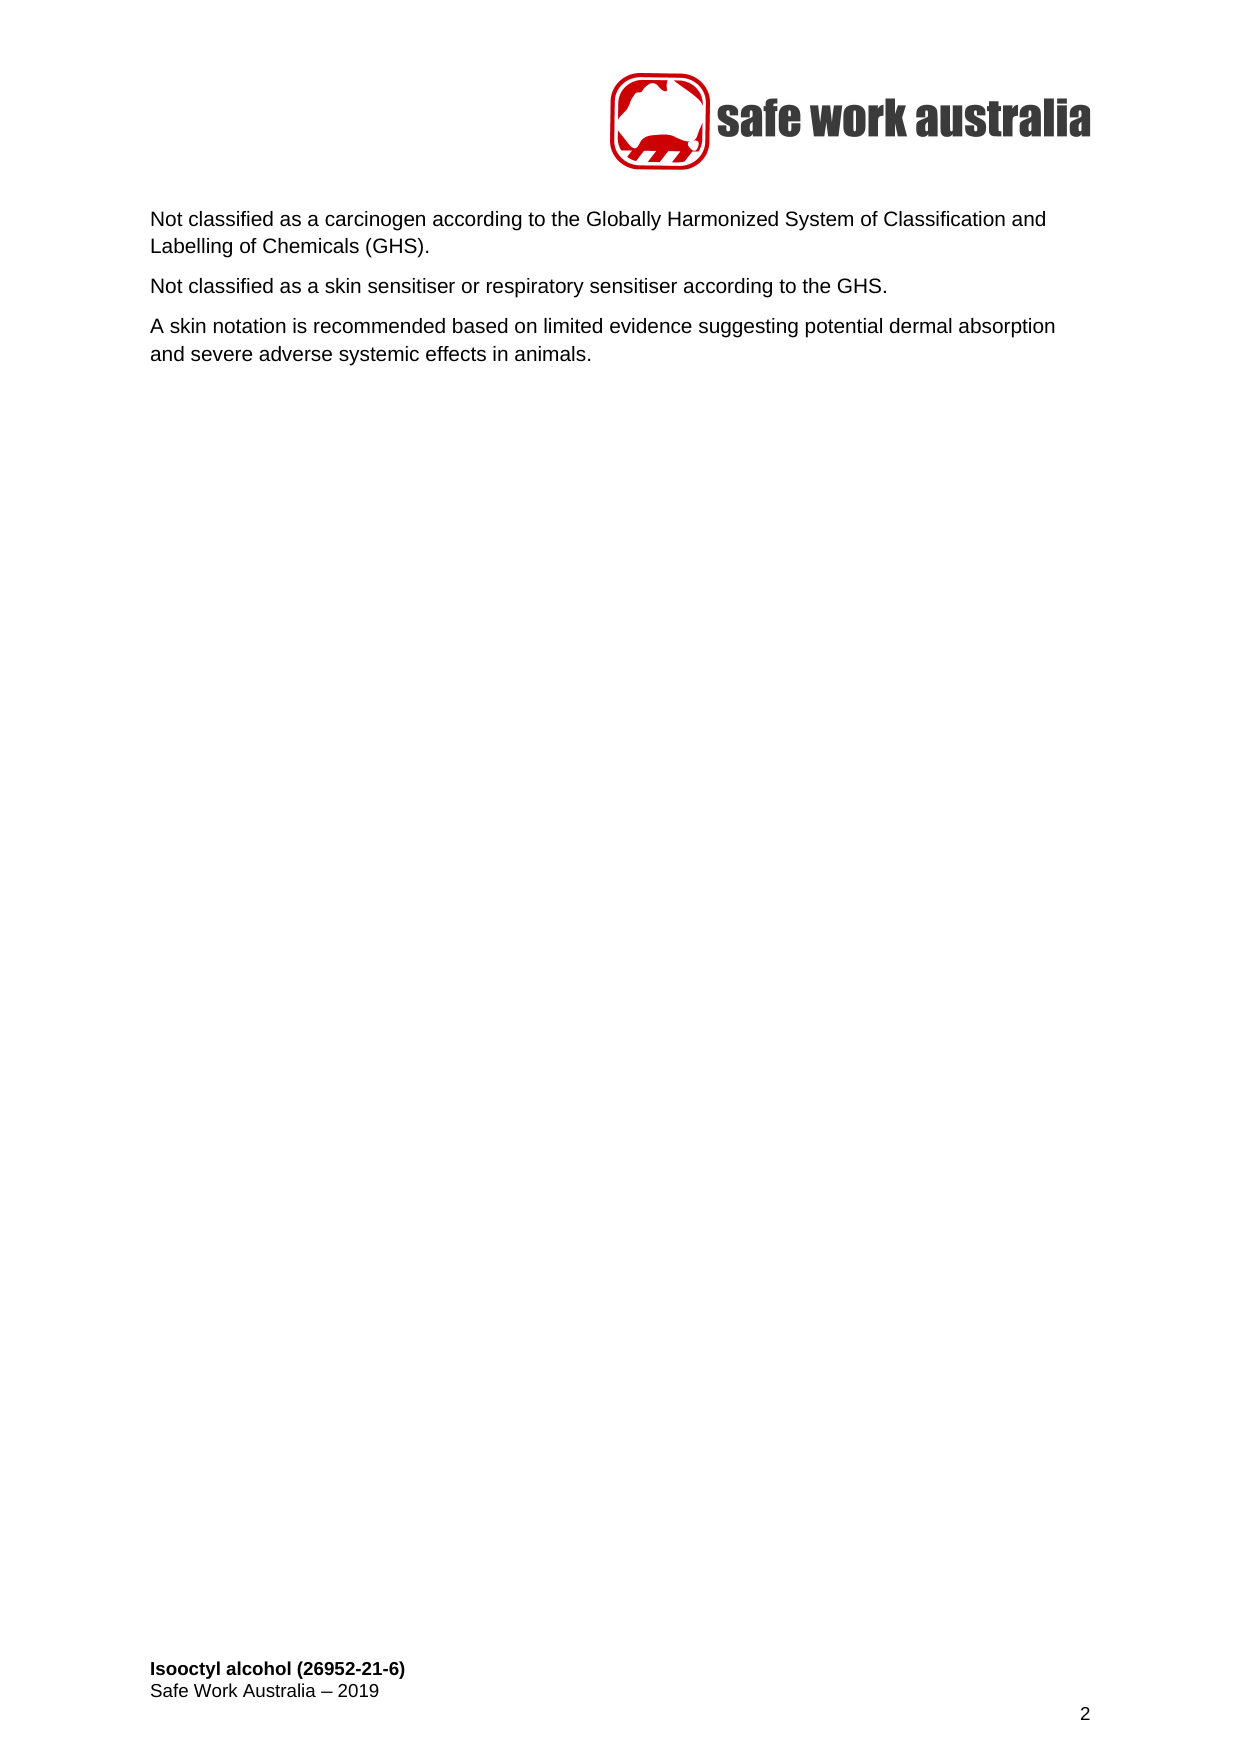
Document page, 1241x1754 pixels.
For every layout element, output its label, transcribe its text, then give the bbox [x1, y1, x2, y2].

picture [607, 73, 1091, 170]
text Not classified as a carcinogen according to the Globally Harmonized System of Classification and Labelling of Chemicals (GHS). [150, 207, 1090, 258]
text Not classified as a skin sensitiser or respiratory sensitiser according to the GHS. [150, 274, 1090, 298]
text A skin notation is recommended based on limited evidence suggesting potential dermal absorption and severe adverse systemic effects in animals. [150, 314, 1090, 366]
